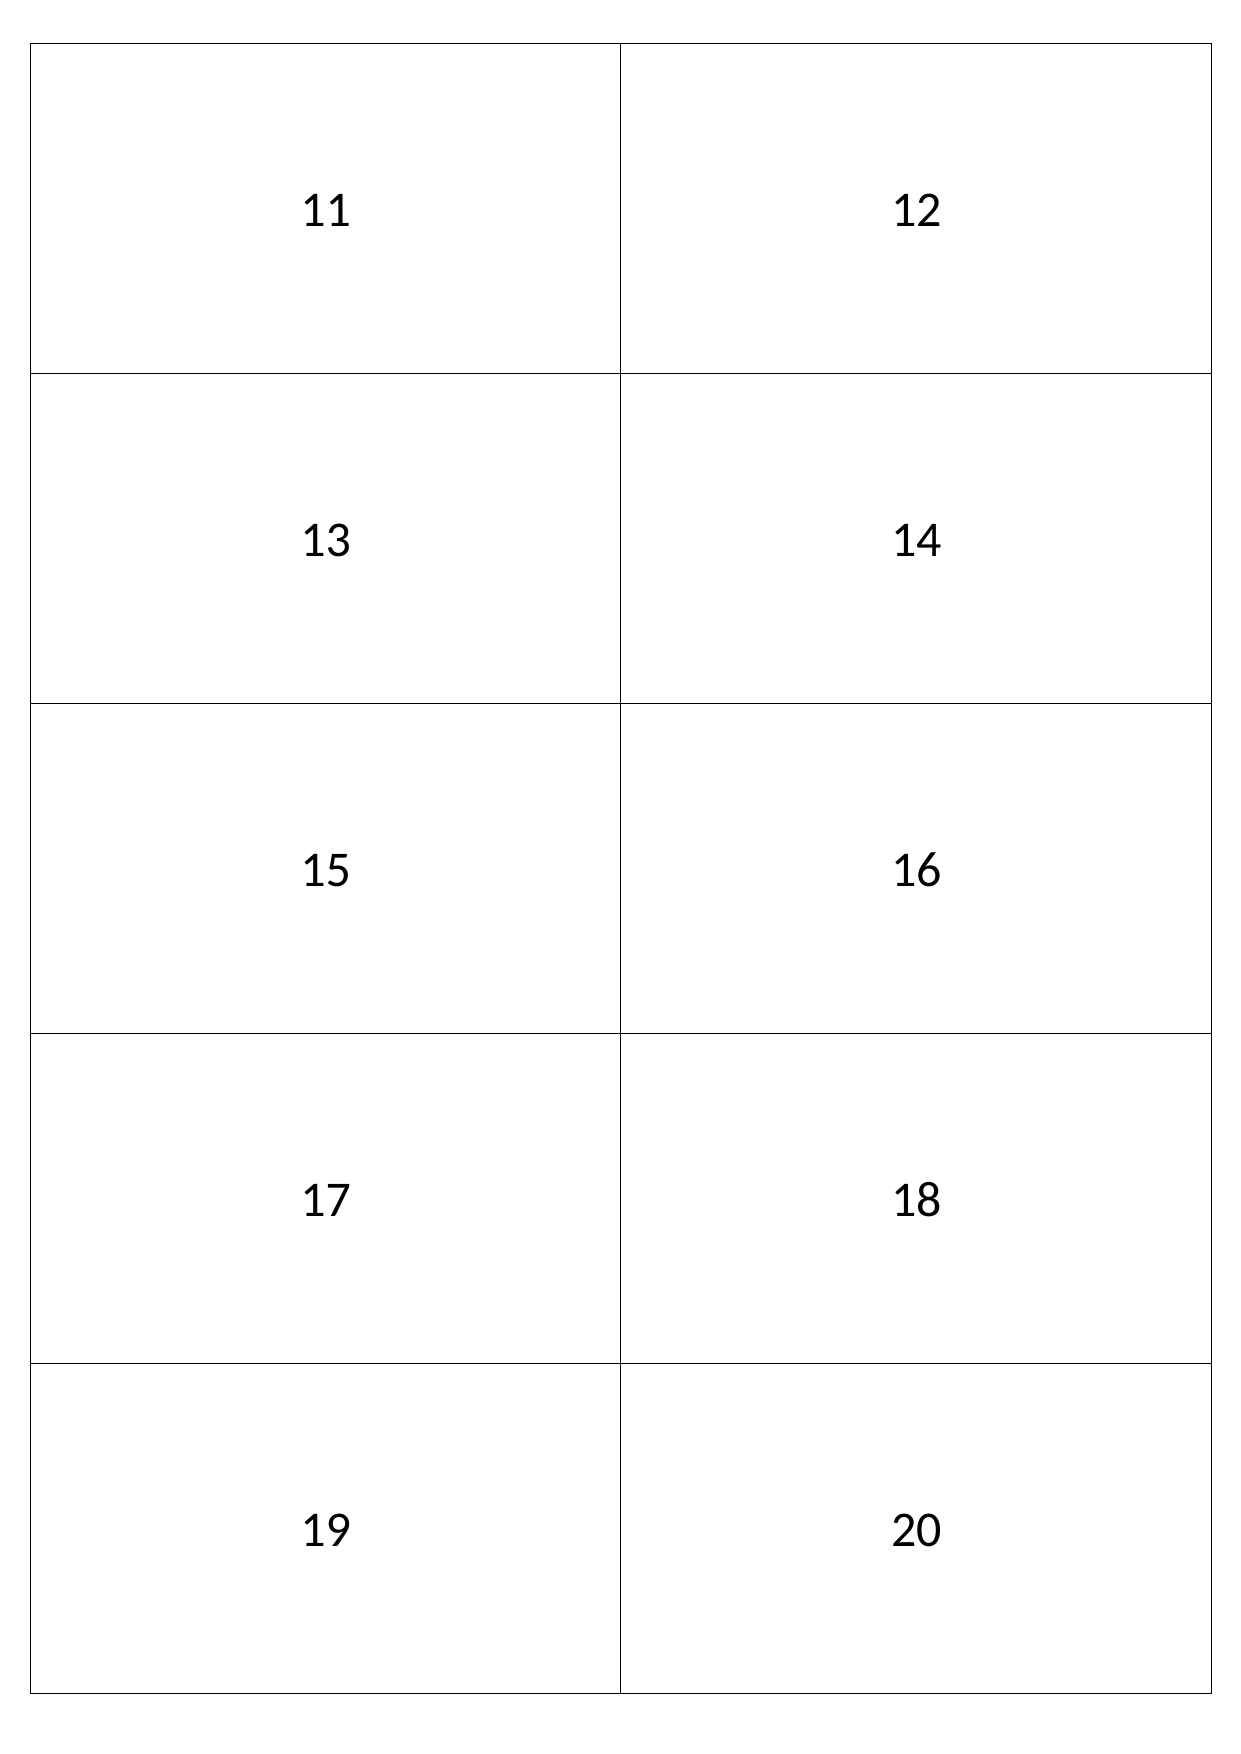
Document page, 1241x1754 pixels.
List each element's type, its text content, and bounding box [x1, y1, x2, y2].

table_cell 11 [31, 44, 620, 373]
table_cell 17 [31, 1034, 620, 1363]
table_cell 18 [621, 1034, 1211, 1363]
table_cell 13 [31, 374, 620, 703]
table_cell 19 [31, 1364, 620, 1693]
table_cell 15 [31, 704, 620, 1033]
table_cell 14 [621, 374, 1211, 703]
table_cell 20 [621, 1364, 1211, 1693]
table_cell 16 [621, 704, 1211, 1033]
table_cell 12 [621, 44, 1211, 373]
